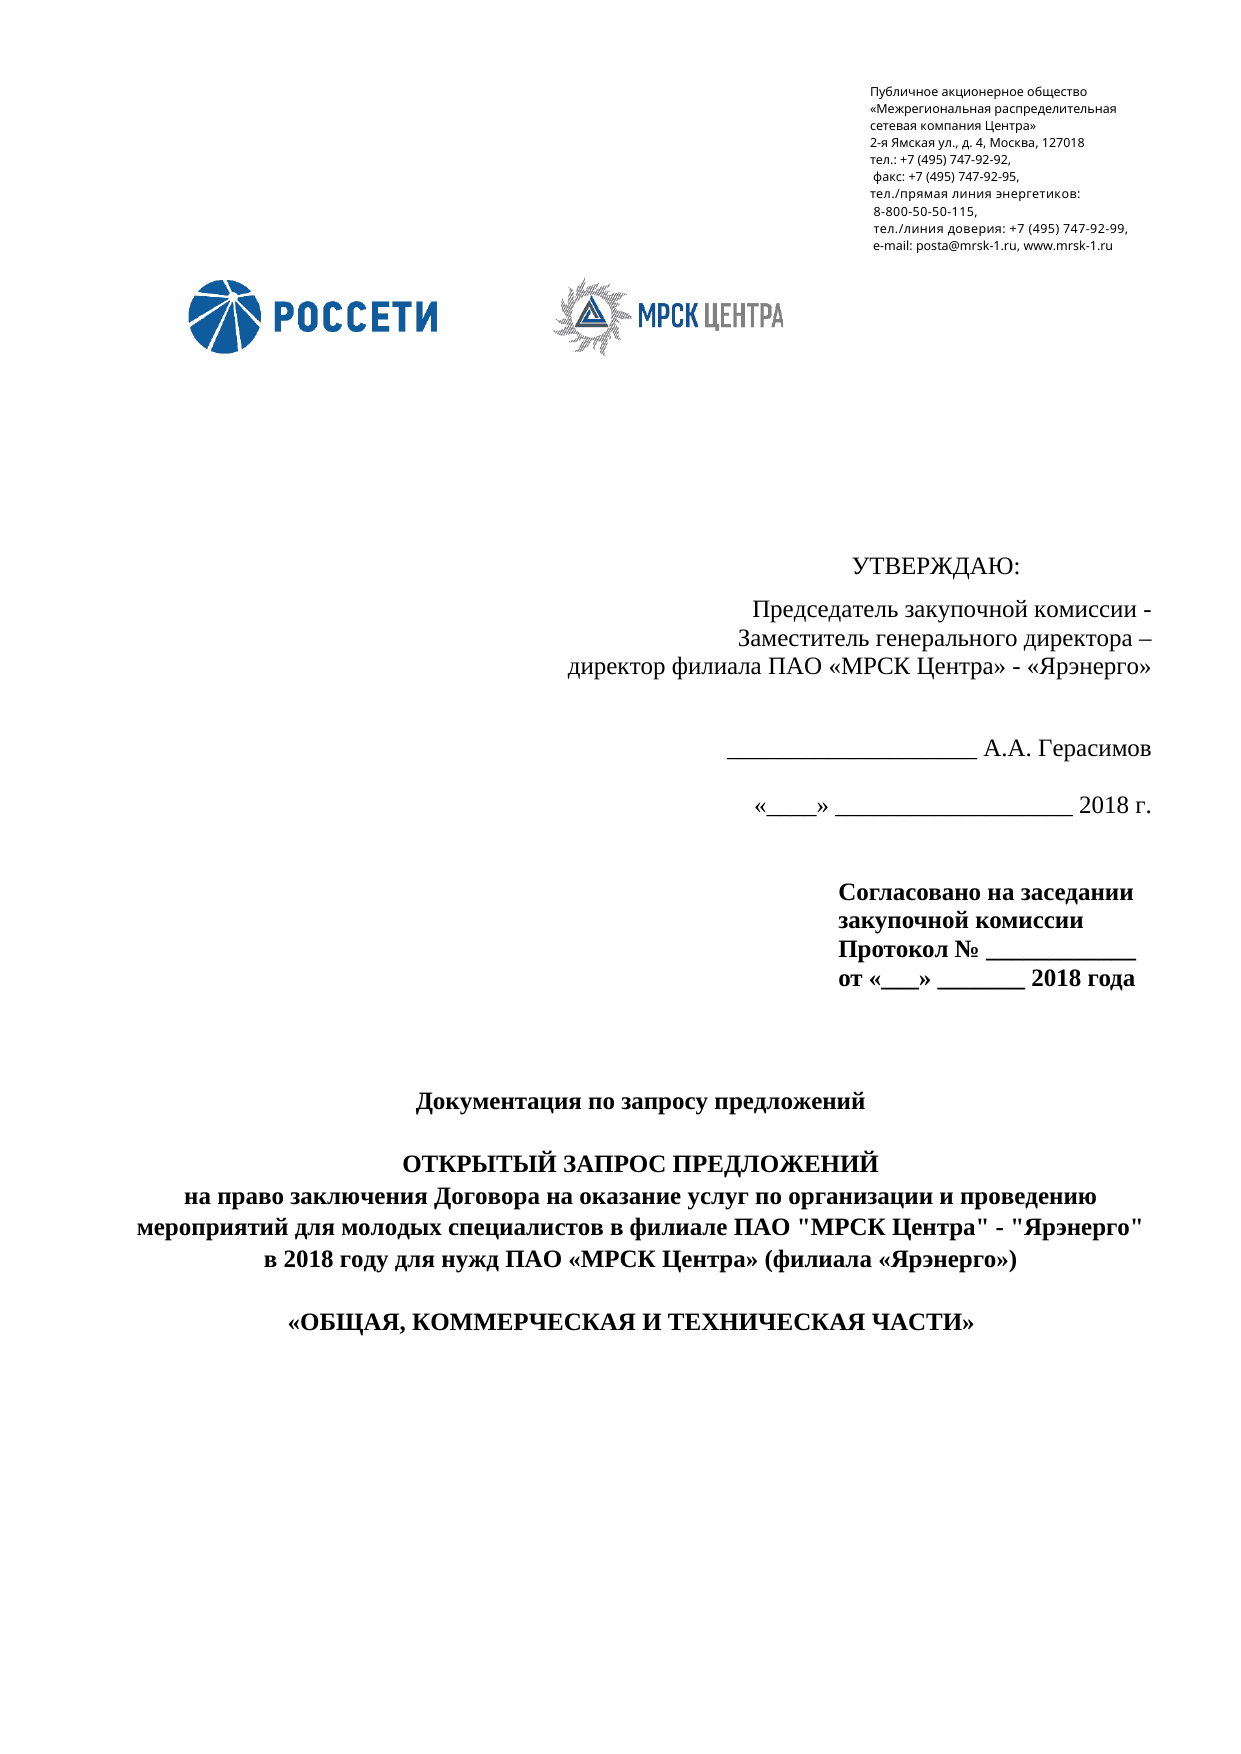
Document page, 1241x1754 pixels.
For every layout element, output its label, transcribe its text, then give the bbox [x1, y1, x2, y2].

text Заместитель генерального директора – [129, 623, 1152, 651]
text «____» ___________________ 2018 г. [720, 790, 1152, 819]
text на право заключения Договора на оказание услуг по организации и проведению мероприятий для молодых специалистов в филиале ПАО "МРСК Центра" - "Ярэнерго" в 2018 году для нужд ПАО «МРСК Центра» (филиала «Ярэнерго») [129, 1181, 1152, 1273]
text директор филиала ПАО «МРСК Центра» - «Ярэнерго» [129, 651, 1152, 680]
text Согласовано на заседании [838, 877, 1152, 905]
text закупочной комиссии [838, 905, 1152, 934]
text Протокол № ____________ [838, 934, 1152, 963]
text ОТКРЫТЫЙ ЗАПРОС ПРЕДЛОЖЕНИЙ [129, 1149, 1152, 1178]
text «ОБЩАЯ, КОММЕРЧЕСКАЯ и техническая ЧАСТИ» [73, 1307, 1183, 1336]
text от «___» _______ 2018 года [838, 963, 1152, 992]
picture [188, 278, 784, 356]
text Председатель закупочной комиссии - [129, 594, 1152, 623]
text УТВЕРЖДАЮ: [720, 551, 1152, 579]
text ____________________ А.А. Герасимов [129, 733, 1152, 762]
text Документация по запросу предложений [129, 1086, 1152, 1115]
